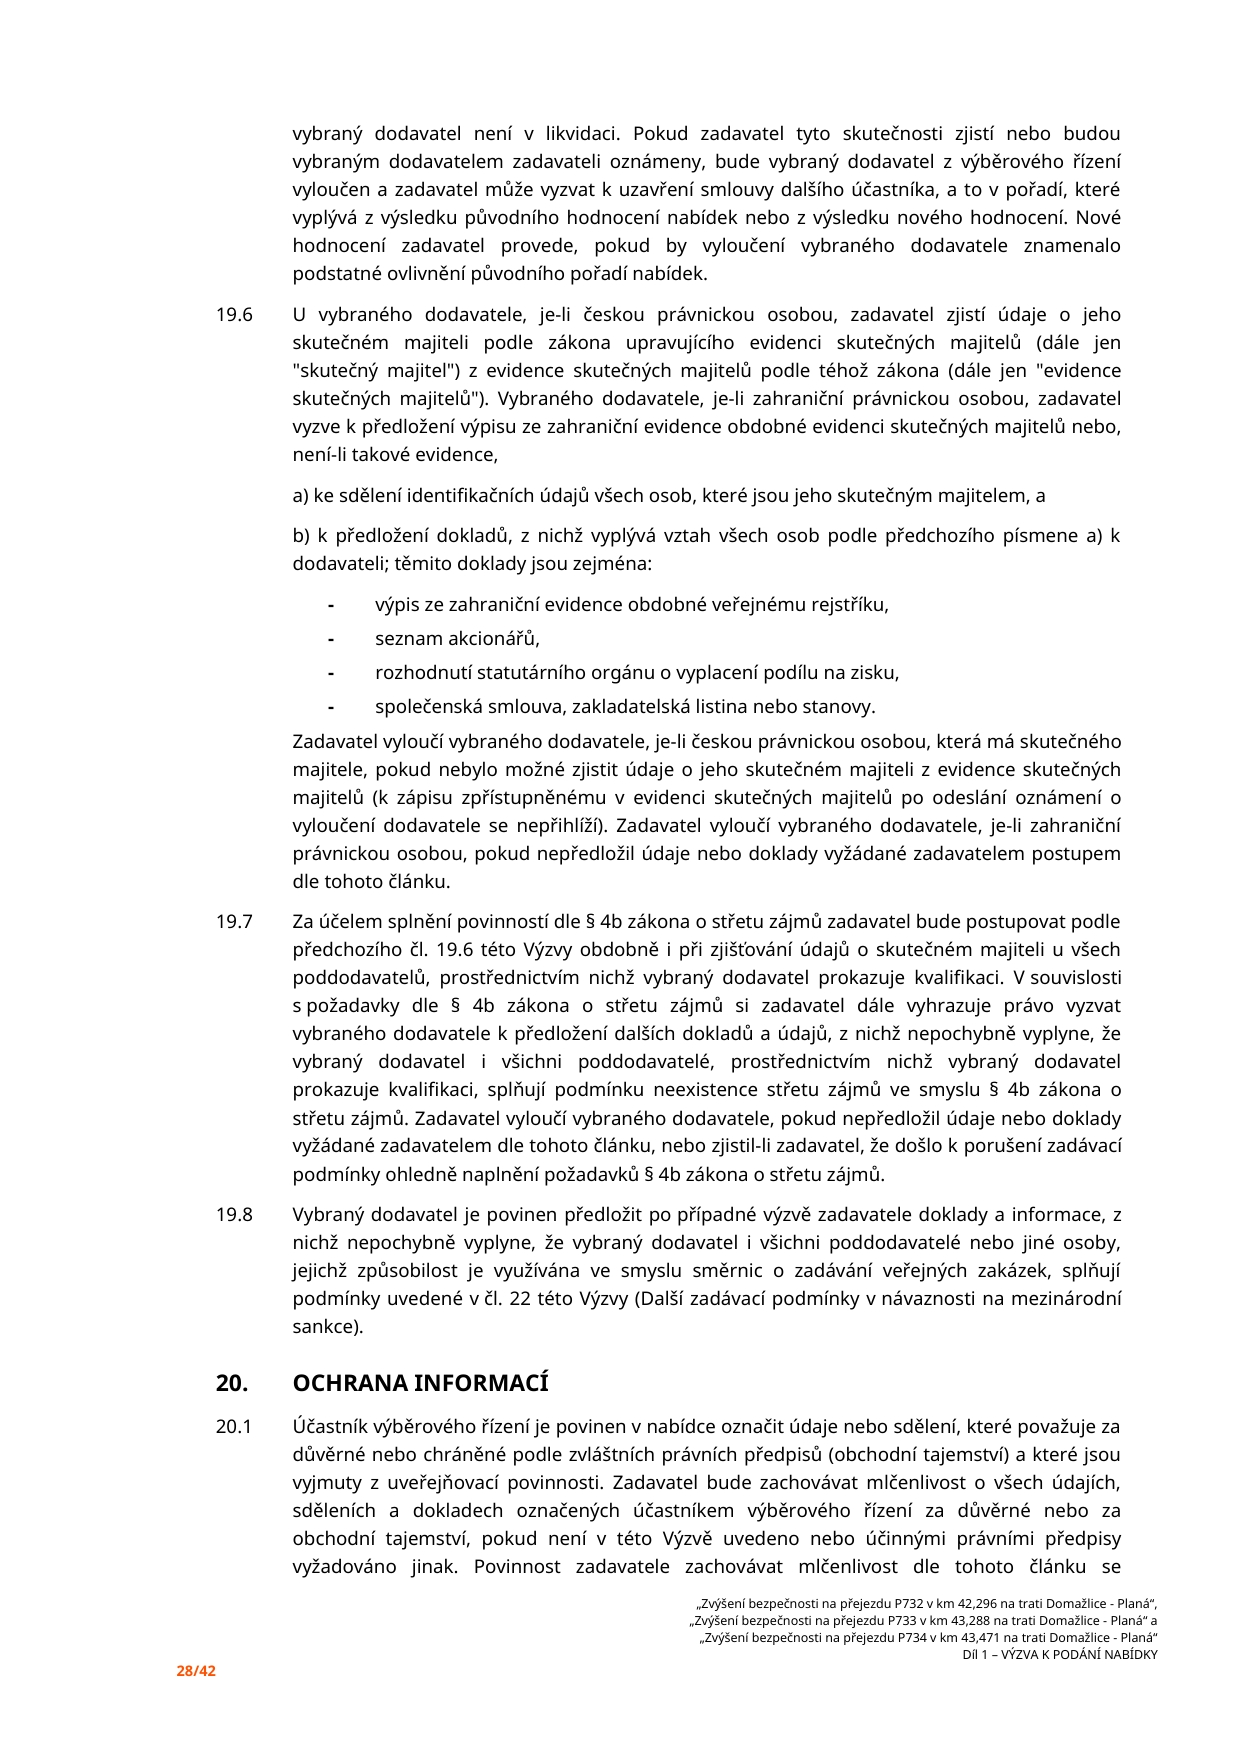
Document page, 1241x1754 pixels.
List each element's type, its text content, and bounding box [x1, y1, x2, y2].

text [216, 121, 1122, 286]
text seznam akcionářů, [328, 625, 1122, 651]
text Zadavatel vyloučí vybraného dodavatele, je-li českou právnickou osobou, která má skutečného majitele, pokud nebylo možné zjistit údaje o jeho skutečném majiteli z evidence skutečných majitelů (k zápisu zpřístupněnému v evidenci skutečných majitelů po odeslání oznámení o vyloučení dodavatele se nepřihlíží). Zadavatel vyloučí vybraného dodavatele, je-li zahraniční právnickou osobou, pokud nepředložil údaje nebo doklady vyžádané zadavatelem postupem dle tohoto článku. [292, 728, 1122, 894]
text U vybraného dodavatele, je-li českou právnickou osobou, zadavatel zjistí údaje o jeho skutečném majiteli podle zákona upravujícího evidenci skutečných majitelů (dále jen "skutečný majitel") z evidence skutečných majitelů podle téhož zákona (dále jen "evidence skutečných majitelů"). Vybraného dodavatele, je-li zahraniční právnickou osobou, zadavatel vyzve k předložení výpisu ze zahraniční evidence obdobné evidenci skutečných majitelů nebo, není-li takové evidence, [216, 301, 1122, 467]
text b) k předložení dokladů, z nichž vyplývá vztah všech osob podle předchozího písmene a) k dodavateli; těmito doklady jsou zejména: [292, 522, 1122, 576]
text výpis ze zahraniční evidence obdobné veřejnému rejstříku, [328, 591, 1122, 616]
text společenská smlouva, zakladatelská listina nebo stanovy. [328, 694, 1122, 719]
text a) ke sdělení identifikačních údajů všech osob, které jsou jeho skutečným majitelem, a [292, 482, 1122, 507]
text Za účelem splnění povinností dle § 4b zákona o střetu zájmů zadavatel bude postupovat podle předchozího čl. 19.6 této Výzvy obdobně i při zjišťování údajů o skutečném majiteli u všech poddodavatelů, prostřednictvím nichž vybraný dodavatel prokazuje kvalifikaci. V souvislosti s požadavky dle § 4b zákona o střetu zájmů si zadavatel dále vyhrazuje právo vyzvat vybraného dodavatele k předložení dalších dokladů a údajů, z nichž nepochybně vyplyne, že vybraný dodavatel i všichni poddodavatelé, prostřednictvím nichž vybraný dodavatel prokazuje kvalifikaci, splňují podmínku neexistence střetu zájmů ve smyslu § 4b zákona o střetu zájmů. Zadavatel vyloučí vybraného dodavatele, pokud nepředložil údaje nebo doklady vyžádané zadavatelem dle tohoto článku, nebo zjistil-li zadavatel, že došlo k porušení zadávací podmínky ohledně naplnění požadavků § 4b zákona o střetu zájmů. [216, 909, 1122, 1186]
text OCHRANA INFORMACÍ [216, 1366, 1122, 1398]
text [216, 1413, 1122, 1579]
text rozhodnutí statutárního orgánu o vyplacení podílu na zisku, [328, 659, 1122, 685]
text Vybraný dodavatel je povinen předložit po případné výzvě zadavatele doklady a informace, z nichž nepochybně vyplyne, že vybraný dodavatel i všichni poddodavatelé nebo jiné osoby, jejichž způsobilost je využívána ve smyslu směrnic o zadávání veřejných zakázek, splňují podmínky uvedené v čl. 22 této Výzvy (Další zadávací podmínky v návaznosti na mezinárodní sankce). [216, 1201, 1122, 1339]
